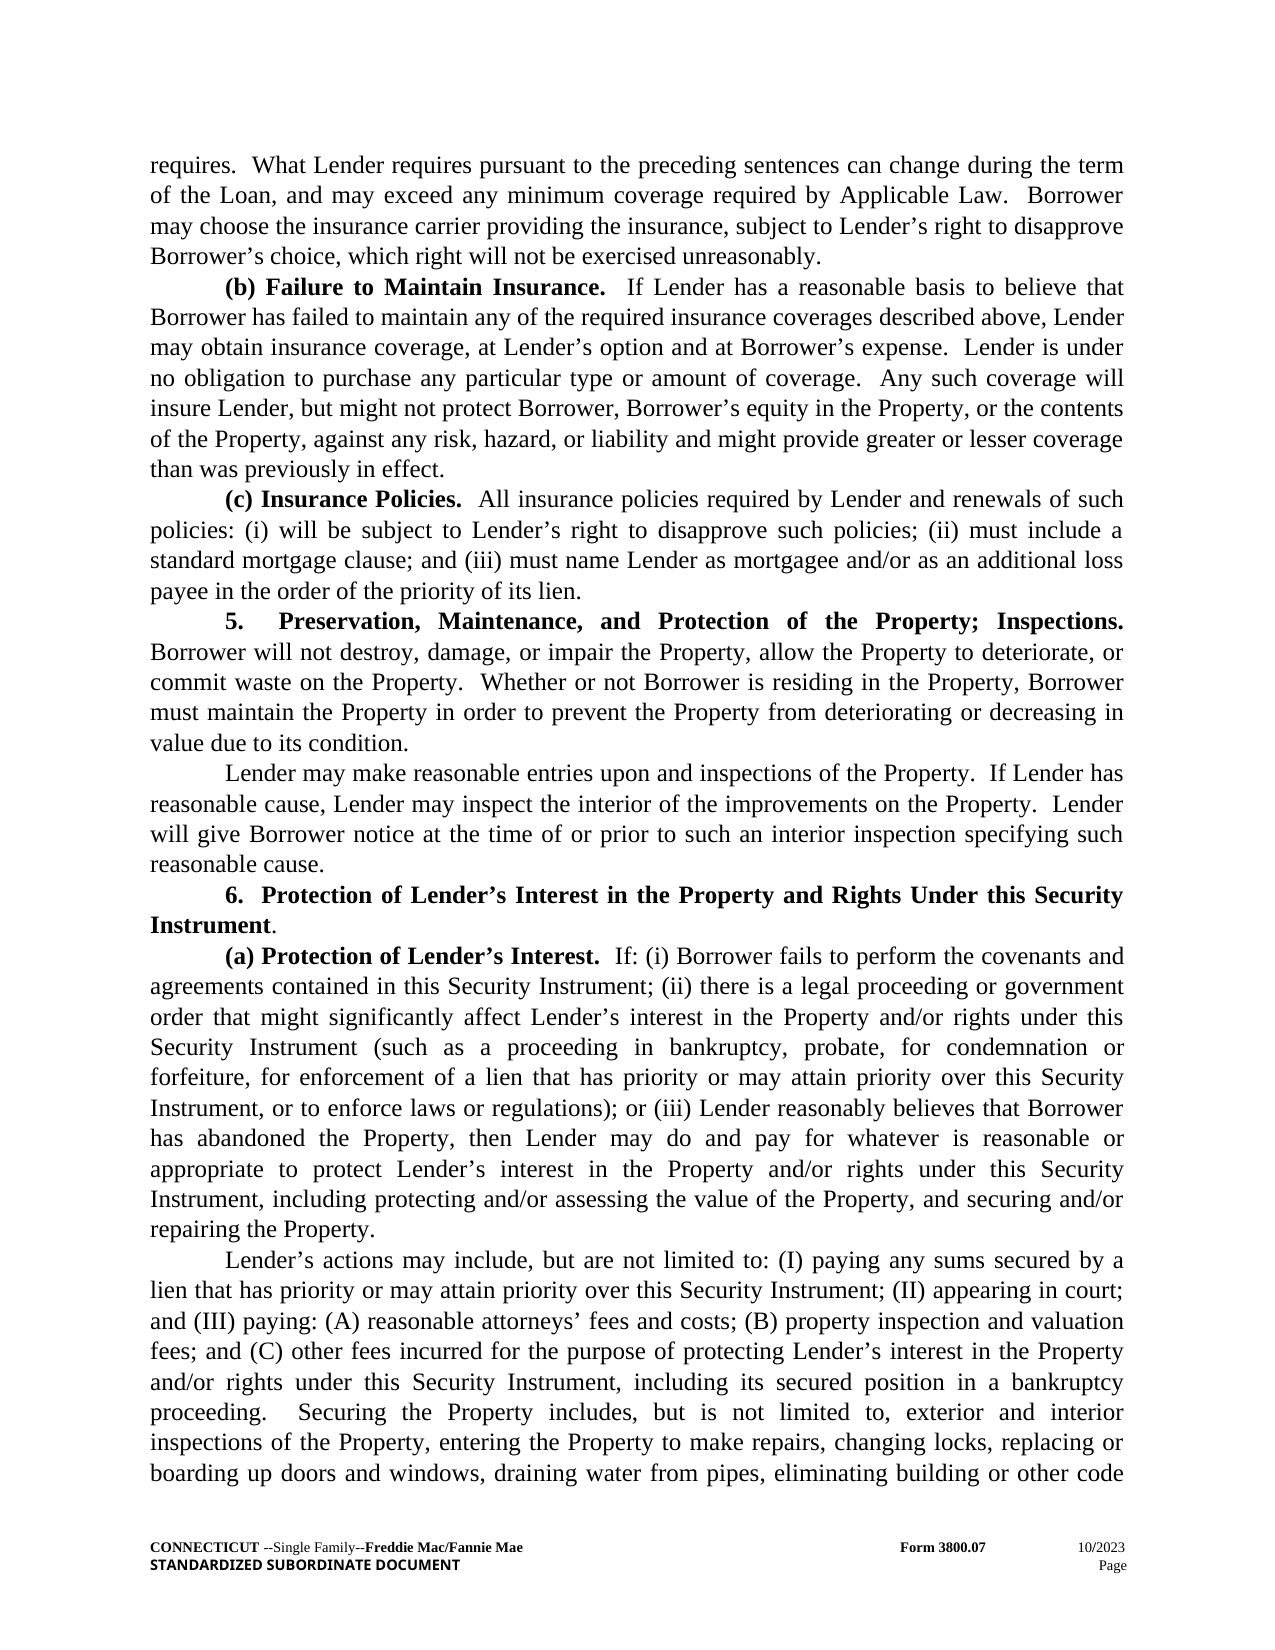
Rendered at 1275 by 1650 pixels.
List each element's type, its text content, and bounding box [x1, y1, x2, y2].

text (b) Failure to Maintain Insurance. If Lender has a reasonable basis to believe that Borrower has failed to maintain any of the required insurance coverages described above, Lender may obtain insurance coverage, at Lender’s option and at Borrower’s expense. Lender is under no obligation to purchase any particular type or amount of coverage. Any such coverage will insure Lender, but might not protect Borrower, Borrower’s equity in the Property, or the contents of the Property, against any risk, hazard, or liability and might provide greater or lesser coverage than was previously in effect. [150, 272, 1125, 483]
text Lender may make reasonable entries upon and inspections of the Property. If Lender has reasonable cause, Lender may inspect the interior of the improvements on the Property. Lender will give Borrower notice at the time of or prior to such an interior inspection specifying such reasonable cause. [150, 758, 1125, 878]
text (c) Insurance Policies. All insurance policies required by Lender and renewals of such policies: (i) will be subject to Lender’s right to disapprove such policies; (ii) must include a standard mortgage clause; and (iii) must name Lender as mortgagee and/or as an additional loss payee in the order of the priority of its lien. [150, 484, 1125, 604]
text (a) Protection of Lender’s Interest. If: (i) Borrower fails to perform the covenants and agreements contained in this Security Instrument; (ii) there is a legal proceeding or government order that might significantly affect Lender’s interest in the Property and/or rights under this Security Instrument (such as a proceeding in bankruptcy, probate, for condemnation or forfeiture, for enforcement of a lien that has priority or may attain priority over this Security Instrument, or to enforce laws or regulations); or (iii) Lender reasonably believes that Borrower has abandoned the Property, then Lender may do and pay for whatever is reasonable or appropriate to protect Lender’s interest in the Property and/or rights under this Security Instrument, including protecting and/or assessing the value of the Property, and securing and/or repairing the Property. [150, 941, 1125, 1243]
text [150, 1245, 1125, 1487]
text 6. Protection of Lender’s Interest in the Property and Rights Under this Security Instrument. [150, 880, 1125, 939]
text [150, 150, 1125, 270]
text 5. Preservation, Maintenance, and Protection of the Property; Inspections. Borrower will not destroy, damage, or impair the Property, allow the Property to deteriorate, or commit waste on the Property. Whether or not Borrower is residing in the Property, Borrower must maintain the Property in order to prevent the Property from deteriorating or decreasing in value due to its condition. [150, 606, 1125, 757]
